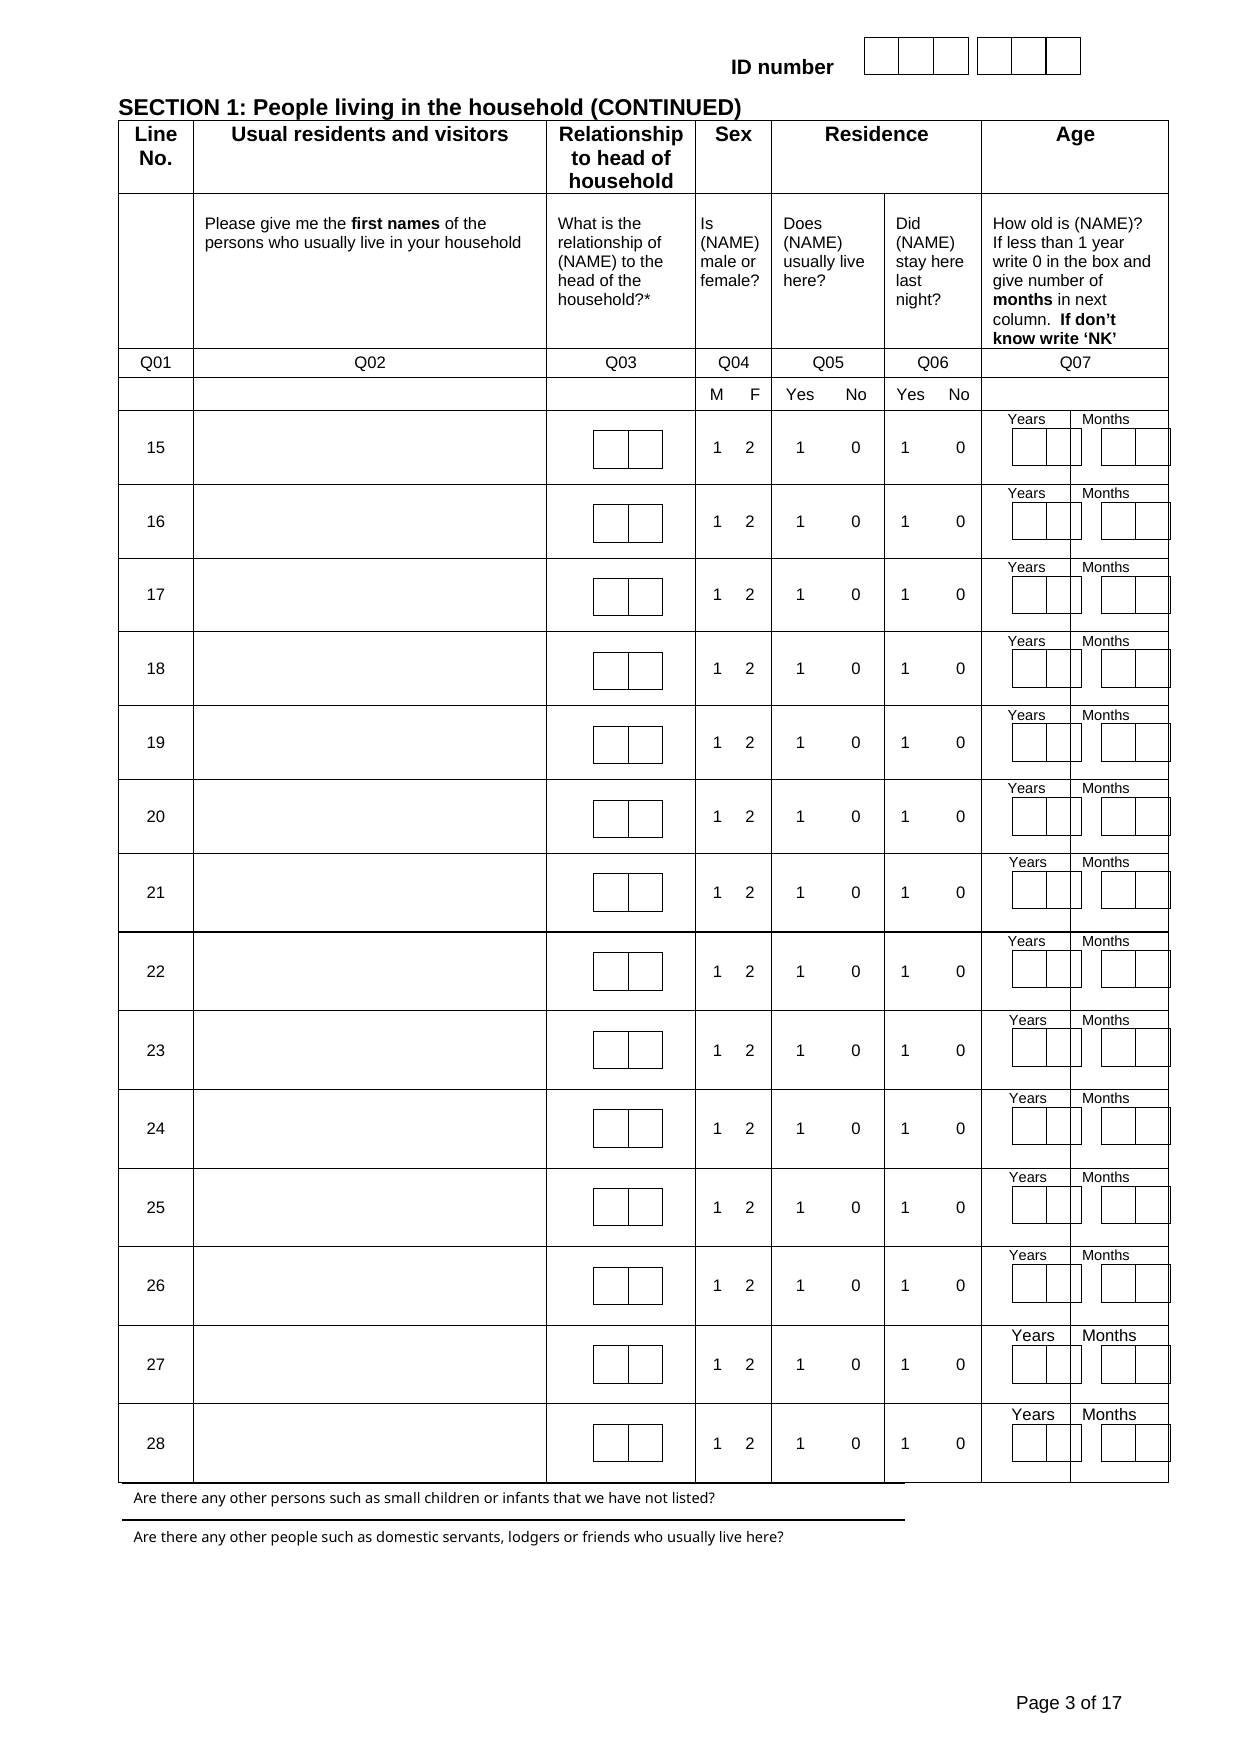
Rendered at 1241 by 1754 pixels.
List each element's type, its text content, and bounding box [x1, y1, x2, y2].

table_cell [194, 854, 546, 931]
table_cell 1 0 [772, 1090, 884, 1167]
table_header Age [982, 121, 1168, 193]
table_cell Years [982, 1169, 1070, 1246]
table_cell [547, 411, 695, 483]
table_cell No [828, 378, 884, 410]
table_cell Months [1071, 485, 1168, 557]
table_cell Months [1071, 632, 1168, 705]
table_cell Months [1071, 780, 1168, 853]
table_cell 23 [119, 1011, 193, 1089]
table_cell 19 [119, 706, 193, 779]
table_cell [547, 1090, 695, 1167]
table_cell Q01 [119, 349, 193, 377]
table_cell 1 0 [772, 411, 884, 483]
table_cell Months [1071, 559, 1168, 631]
table_cell 1 2 [696, 1326, 771, 1403]
table_cell 1 2 [696, 632, 771, 705]
table_cell [194, 780, 546, 853]
table_cell [547, 559, 695, 631]
table_cell 1 0 [885, 1326, 981, 1403]
table_cell [194, 1404, 546, 1482]
table_cell 27 [119, 1326, 193, 1403]
table_cell 25 [119, 1169, 193, 1246]
table_cell [547, 1011, 695, 1089]
table_cell 1 2 [696, 1169, 771, 1246]
table_cell 1 2 [696, 559, 771, 631]
table_cell Q05 [772, 349, 884, 377]
table_cell [547, 1404, 695, 1482]
table_cell Did (NAME) stay here last night? [885, 194, 981, 348]
table_cell Months [1071, 706, 1168, 779]
table_cell 1 0 [772, 1169, 884, 1246]
table_cell 1 0 [772, 780, 884, 853]
table_cell Months [1071, 1247, 1168, 1325]
table_cell 1 0 [772, 854, 884, 931]
table_cell 1 0 [885, 1404, 981, 1482]
table_cell 1 0 [885, 706, 981, 779]
table_cell 18 [119, 632, 193, 705]
table_cell 1 0 [885, 933, 981, 1010]
table_cell Years [982, 1090, 1070, 1167]
table_cell [194, 632, 546, 705]
table_cell [194, 933, 546, 1010]
table_header Residence [772, 121, 981, 193]
table_cell Please give me the first names of the persons who usually live in your household [194, 194, 546, 348]
table_cell 21 [119, 854, 193, 931]
table_cell Q04 [696, 349, 771, 377]
table_cell 1 2 [696, 780, 771, 853]
table_cell Years [982, 1326, 1070, 1403]
table_cell 1 0 [885, 854, 981, 931]
table_cell [194, 378, 546, 410]
table_cell 1 0 [885, 485, 981, 557]
table_cell 1 2 [696, 411, 771, 483]
table_cell 1 0 [772, 1247, 884, 1325]
table_cell Years [982, 933, 1070, 1010]
table_cell 1 2 [696, 933, 771, 1010]
table_cell [547, 933, 695, 1010]
table_cell Years [982, 854, 1070, 931]
table_cell Q03 [547, 349, 695, 377]
table_cell 22 [119, 933, 193, 1010]
table_cell 17 [119, 559, 193, 631]
table_cell Months [1071, 1326, 1168, 1403]
table_cell [119, 378, 193, 410]
table_cell Does (NAME) usually live here? [772, 194, 884, 348]
table_cell [547, 706, 695, 779]
table_header Sex [696, 121, 771, 193]
table_cell [547, 1169, 695, 1246]
table_header Relationship to head of household [547, 121, 695, 193]
table_cell 1 0 [772, 1326, 884, 1403]
table_cell Is (NAME) male or female? [696, 194, 771, 348]
table_cell Years [982, 485, 1070, 557]
table_header Usual residents and visitors [194, 121, 546, 193]
table_cell 1 0 [772, 485, 884, 557]
table_cell 1 2 [696, 1404, 771, 1482]
table_cell [547, 1247, 695, 1325]
table_cell [119, 194, 193, 348]
table_cell Years [982, 559, 1070, 631]
table_cell Years [982, 780, 1070, 853]
table_cell Months [1071, 1404, 1168, 1482]
table_cell [194, 485, 546, 557]
table_cell [547, 854, 695, 931]
table_cell 1 0 [885, 632, 981, 705]
table_cell 26 [119, 1247, 193, 1325]
table_cell 1 0 [885, 1090, 981, 1167]
table_cell 1 0 [772, 1011, 884, 1089]
table_cell [194, 1169, 546, 1246]
table_cell 1 0 [772, 933, 884, 1010]
table_cell F [738, 378, 771, 410]
table_cell Yes [885, 378, 936, 410]
table_cell Q02 [194, 349, 546, 377]
table_cell [194, 1011, 546, 1089]
table_cell [194, 1326, 546, 1403]
table_cell Years [982, 706, 1070, 779]
table_cell 1 0 [885, 1011, 981, 1089]
table_cell 1 0 [772, 559, 884, 631]
table_cell Months [1071, 933, 1168, 1010]
table_cell 1 0 [885, 780, 981, 853]
table_cell [194, 706, 546, 779]
table_cell Years [982, 632, 1070, 705]
table_cell 1 0 [885, 411, 981, 483]
table_cell 20 [119, 780, 193, 853]
table_cell Are there any other persons such as small children or infants that we have not listed? [122, 1484, 905, 1518]
table_cell Months [1071, 1011, 1168, 1089]
table_cell 1 2 [696, 854, 771, 931]
table_cell No [936, 378, 981, 410]
table_cell Years [982, 411, 1070, 483]
table_cell 1 0 [885, 1169, 981, 1246]
table_cell [547, 1326, 695, 1403]
table_cell [547, 632, 695, 705]
table_cell 1 0 [772, 706, 884, 779]
text SECTION 1: People living in the household (CONTINUED) [118, 94, 1122, 120]
table_cell 1 2 [696, 1247, 771, 1325]
table_cell [547, 378, 695, 410]
table_cell Q07 [982, 349, 1168, 377]
table_cell Months [1071, 1090, 1168, 1167]
table_cell 1 0 [885, 1247, 981, 1325]
table_cell 1 2 [696, 485, 771, 557]
table_cell Q06 [885, 349, 981, 377]
table_cell [194, 1247, 546, 1325]
table_cell Months [1071, 1169, 1168, 1246]
table_cell 24 [119, 1090, 193, 1167]
table_cell 1 0 [772, 632, 884, 705]
table_cell How old is (NAME)? If less than 1 year write 0 in the box and give number of months in next column. If don’t know write ‘NK’ [982, 194, 1168, 348]
table_cell What is the relationship of (NAME) to the head of the household?* [547, 194, 695, 348]
table_cell 15 [119, 411, 193, 483]
table_cell [194, 559, 546, 631]
table_cell [194, 1090, 546, 1167]
table_cell [982, 378, 1168, 410]
table_cell 1 2 [696, 1011, 771, 1089]
table_cell Are there any other people such as domestic servants, lodgers or friends who usually live here? [122, 1521, 905, 1552]
table_cell 1 0 [885, 559, 981, 631]
table_cell [547, 780, 695, 853]
table_cell Months [1071, 854, 1168, 931]
table_cell 16 [119, 485, 193, 557]
table_cell 1 0 [772, 1404, 884, 1482]
table_cell 1 2 [696, 1090, 771, 1167]
table_cell Years [982, 1247, 1070, 1325]
table_cell [547, 485, 695, 557]
table_cell Years [982, 1404, 1070, 1482]
table_cell Months [1071, 411, 1168, 483]
table_cell Yes [772, 378, 828, 410]
table_cell [194, 411, 546, 483]
table_cell 1 2 [696, 706, 771, 779]
table_cell Years [982, 1011, 1070, 1089]
table_header Line No. [119, 121, 193, 193]
table_cell M [696, 378, 738, 410]
table_cell 28 [119, 1404, 193, 1482]
